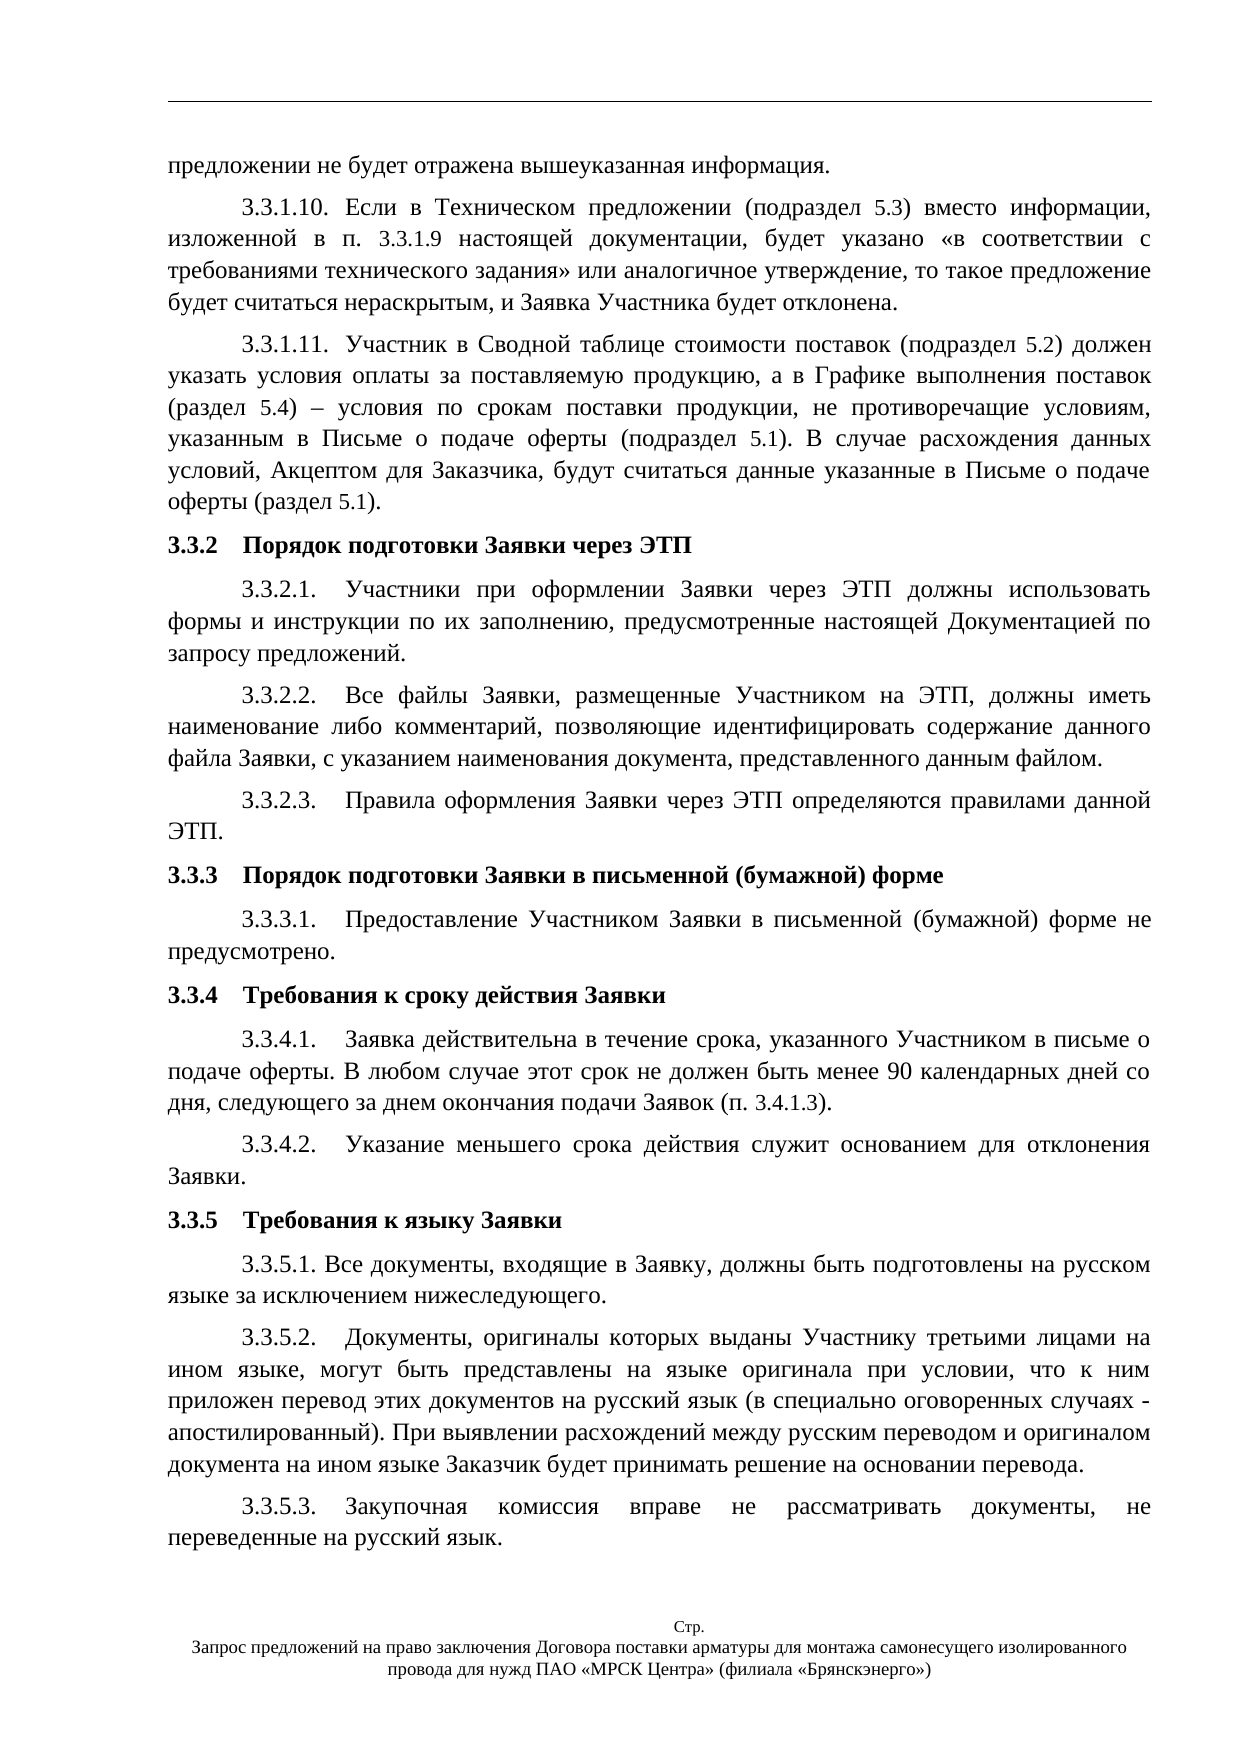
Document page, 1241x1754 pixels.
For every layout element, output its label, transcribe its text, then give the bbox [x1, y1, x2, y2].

list Если в Техническом предложении (подраздел 5.3) вместо информации, изложенной в п. 3.3.1.9 настоящей документации, будет указано «в соответствии с требованиями технического задания» или аналогичное утверждение, то такое предложение будет считаться нераскрытым, и Заявка Участника будет отклонена. [168, 192, 1152, 315]
subtitle Порядок подготовки Заявки через ЭТП [168, 531, 1152, 559]
list Указание меньшего срока действия служит основанием для отклонения Заявки. [168, 1129, 1151, 1189]
list Заявка действительна в течение срока, указанного Участником в письме о подаче оферты. В любом случае этот срок не должен быть менее 90 календарных дней со дня, следующего за днем окончания подачи Заявок (п. 3.4.1.3). [168, 1024, 1151, 1116]
list Закупочная комиссия вправе не рассматривать документы, не переведенные на русский язык. [168, 1491, 1152, 1551]
subtitle Требования к сроку действия Заявки [168, 980, 1152, 1009]
subtitle Порядок подготовки Заявки в письменной (бумажной) форме [168, 860, 1152, 889]
list Предоставление Участником Заявки в письменной (бумажной) форме не предусмотрено. [168, 904, 1152, 965]
text 3.3.5.1. Все документы, входящие в Заявку, должны быть подготовлены на русском языке за исключением нижеследующего. [168, 1249, 1152, 1309]
list Правила оформления Заявки через ЭТП определяются правилами данной ЭТП. [168, 785, 1152, 845]
list Документы, оригиналы которых выданы Участнику третьими лицами на ином языке, могут быть представлены на языке оригинала при условии, что к ним приложен перевод этих документов на русский язык (в специально оговоренных случаях - апостилированный). При выявлении расхождений между русским переводом и оригиналом документа на ином языке Заказчик будет принимать решение на основании перевода. [168, 1322, 1152, 1477]
list Все файлы Заявки, размещенные Участником на ЭТП, должны иметь наименование либо комментарий, позволяющие идентифицировать содержание данного файла Заявки, с указанием наименования документа, представленного данным файлом. [168, 680, 1152, 772]
list Участник в Сводной таблице стоимости поставок (подраздел 5.2) должен указать условия оплаты за поставляемую продукцию, а в Графике выполнения поставок (раздел 5.4) – условия по срокам поставки продукции, не противоречащие условиям, указанным в Письме о подаче оферты (подраздел 5.1). В случае расхождения данных условий, Акцептом для Заказчика, будут считаться данные указанные в Письме о подаче оферты (раздел 5.1). [168, 329, 1152, 515]
subtitle Требования к языку Заявки [168, 1205, 1152, 1234]
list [168, 150, 1152, 179]
list Участники при оформлении Заявки через ЭТП должны использовать формы и инструкции по их заполнению, предусмотренные настоящей Документацией по запросу предложений. [168, 574, 1152, 666]
